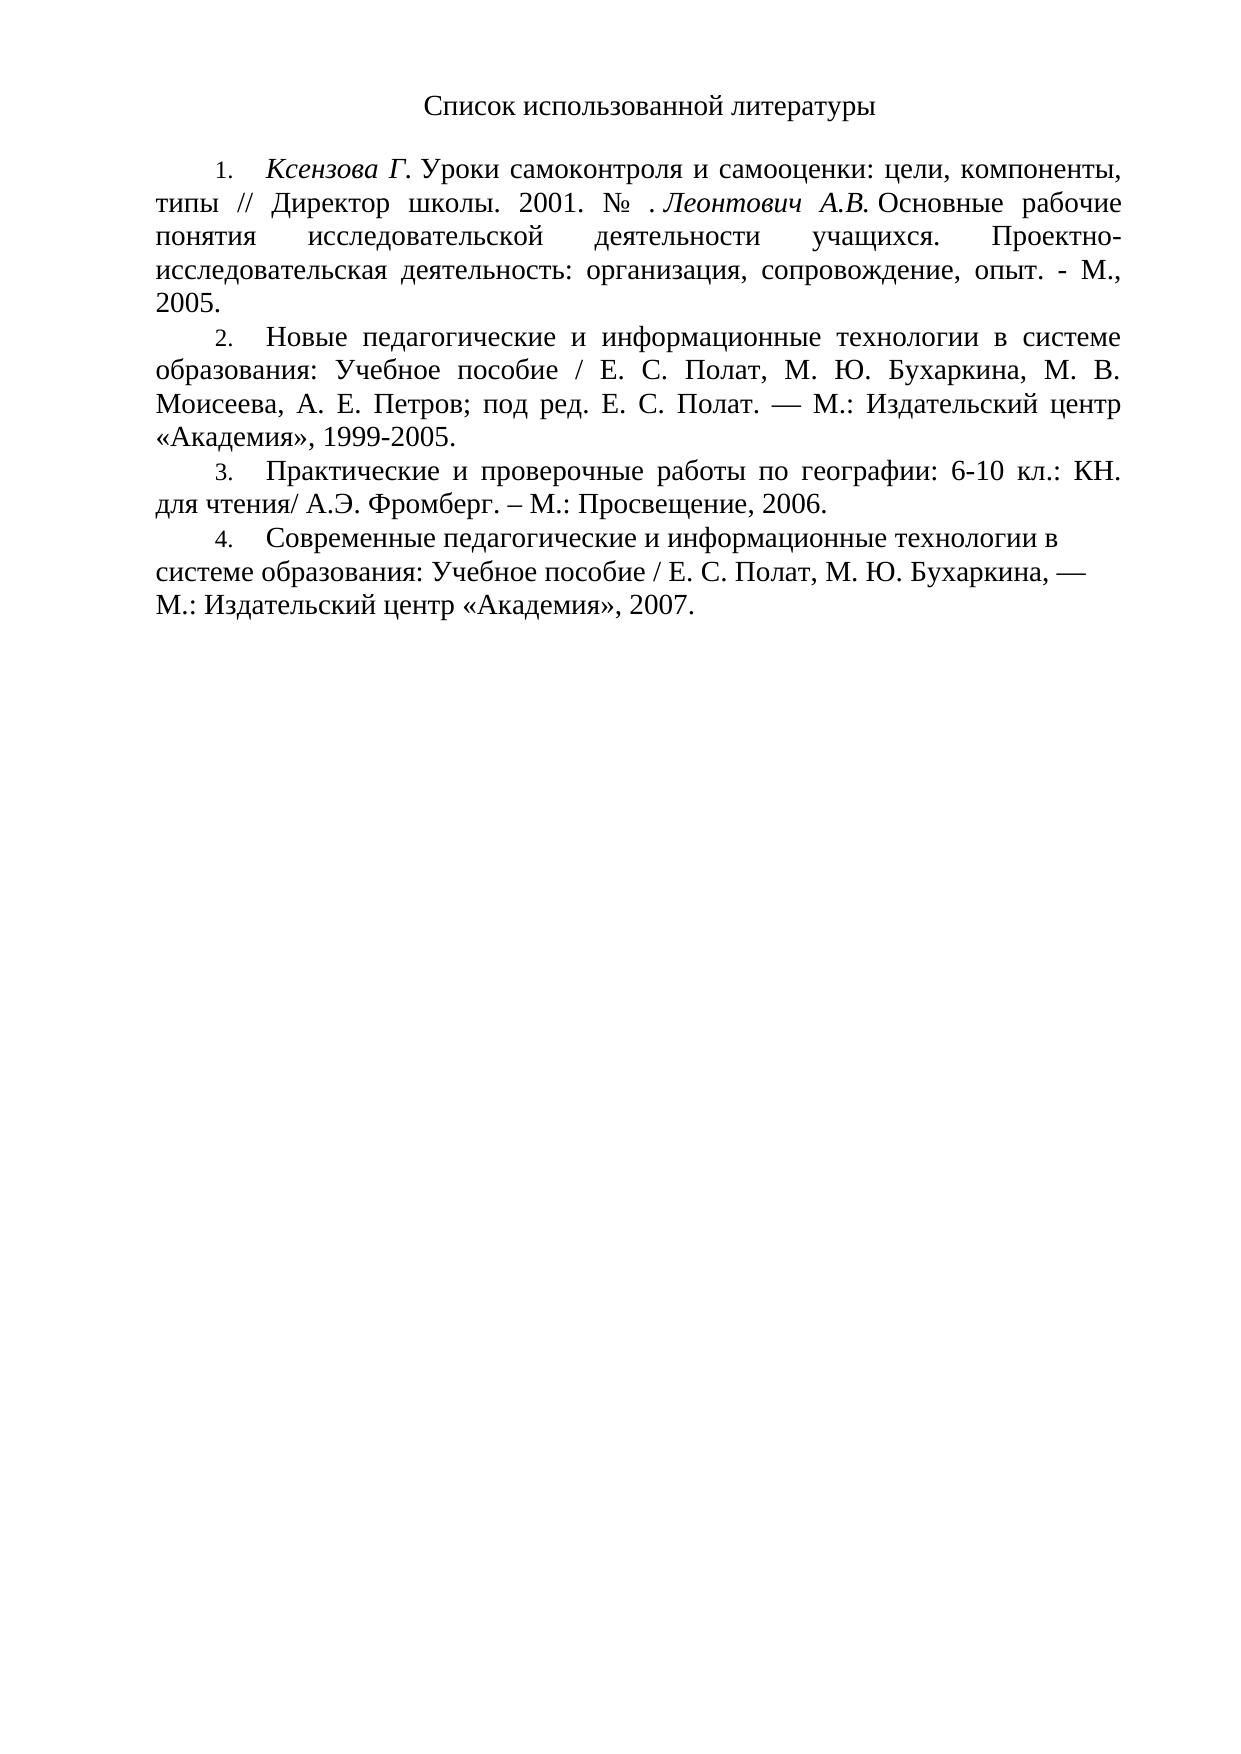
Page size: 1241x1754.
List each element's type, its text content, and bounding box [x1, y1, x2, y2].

list Практические и проверочные работы по географии: 6-10 кл.: КН. для чтения/ А.Э. Фромберг. – М.: Просвещение, 2006. [155, 453, 1122, 520]
text Список использованной литературы [118, 88, 1122, 122]
list Современные педагогические и информационные технологии в системе образования: Учебное пособие / Е. С. Полат, М. Ю. Бухаркина, — М.: Издательский центр «Академия», 2007. [155, 520, 1122, 621]
list Новые педагогические и информационные технологии в системе образования: Учебное пособие / Е. С. Полат, М. Ю. Бухаркина, М. В. Моисеева, А. Е. Петров; под ред. Е. С. Полат. — М.: Издательский центр «Академия», 1999-2005. [155, 319, 1122, 453]
list Ксензова Г. Уроки самоконтроля и самооценки: цели, компоненты, типы // Директор школы. 2001. № . Леонтович А.В. Основные рабочие понятия исследовательской деятельности учащихся. Проектно-исследовательская деятельность: организация, сопровождение, опыт. - М., 2005. [155, 151, 1122, 319]
